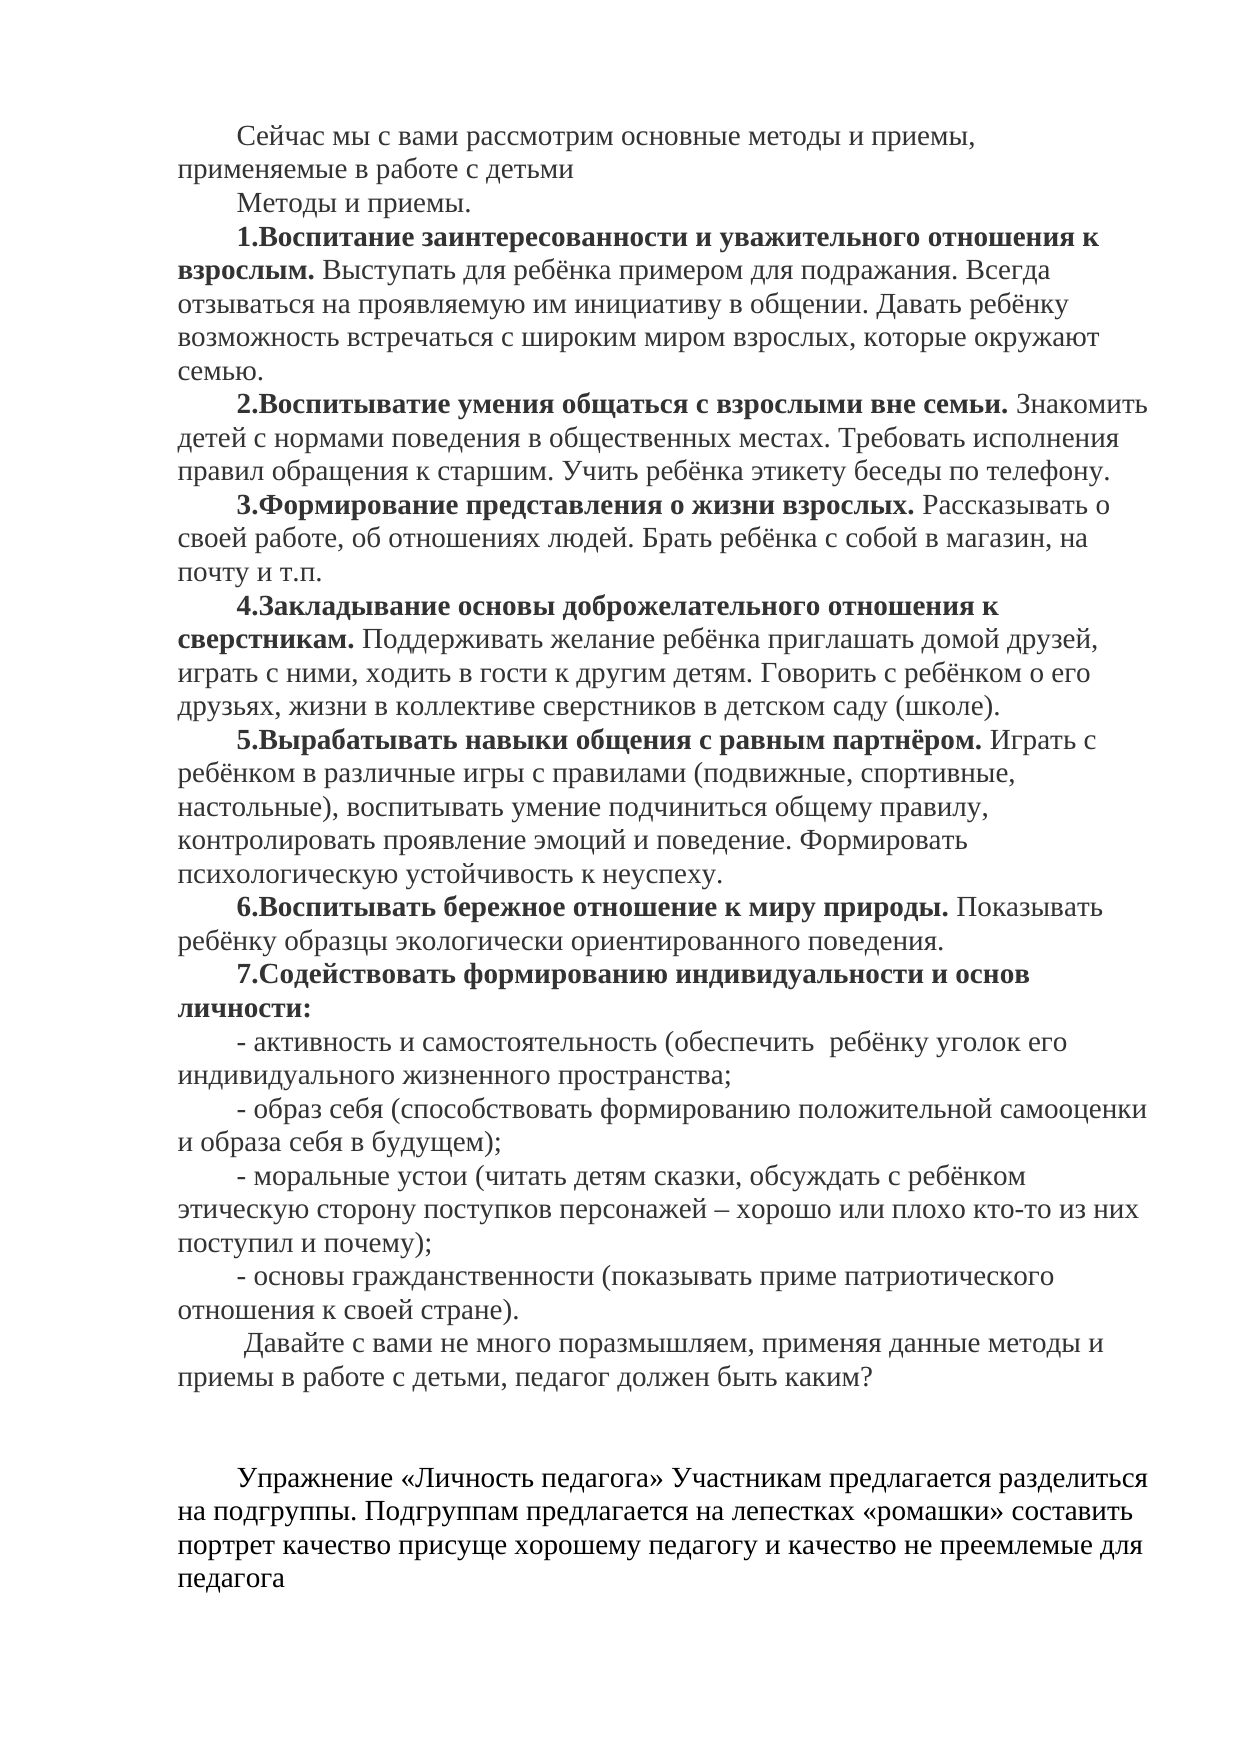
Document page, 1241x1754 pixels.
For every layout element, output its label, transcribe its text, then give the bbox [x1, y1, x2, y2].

text - моральные устои (читать детям сказки, обсуждать с ребёнком этическую сторону поступков персонажей – хорошо или плохо кто-то из них поступил и почему); [177, 1158, 1152, 1258]
text 3.Формирование представления о жизни взрослых. Рассказывать о своей работе, об отношениях людей. Брать ребёнка с собой в магазин, на почту и т.п. [177, 487, 1152, 588]
text - активность и самостоятельность (обеспечить ребёнку уголок его индивидуального жизненного пространства; [177, 1024, 1152, 1091]
text 4.Закладывание основы доброжелательного отношения к сверстникам. Поддерживать желание ребёнка приглашать домой друзей, играть с ними, ходить в гости к другим детям. Говорить с ребёнком о его друзьях, жизни в коллективе сверстников в детском саду (школе). [177, 588, 1152, 722]
text - основы гражданственности (показывать приме патриотического отношения к своей стране). [177, 1258, 1152, 1326]
text 1.Воспитание заинтересованности и уважительного отношения к взрослым. Выступать для ребёнка примером для подражания. Всегда отзываться на проявляемую им инициативу в общении. Давать ребёнку возможность встречаться с широким миром взрослых, которые окружают семью. [177, 219, 1152, 386]
text Упражнение «Личность педагога» Участникам предлагается разделиться на подгруппы. Подгруппам предлагается на лепестках «ромашки» составить портрет качество присуще хорошему педагогу и качество не преемлемые для педагога [177, 1460, 1152, 1594]
text Сейчас мы с вами рассмотрим основные методы и приемы, применяемые в работе с детьми [177, 118, 1152, 185]
text 5.Вырабатывать навыки общения с равным партнёром. Играть с ребёнком в различные игры с правилами (подвижные, спортивные, настольные), воспитывать умение подчиниться общему правилу, контролировать проявление эмоций и поведение. Формировать психологическую устойчивость к неуспеху. [177, 722, 1152, 889]
text Давайте с вами не много поразмышляем, применяя данные методы и приемы в работе с детьми, педагог должен быть каким? [177, 1326, 1152, 1393]
text 7.Содействовать формированию индивидуальности и основ личности: [177, 957, 1152, 1024]
text 2.Воспитыватие умения общаться с взрослыми вне семьи. Знакомить детей с нормами поведения в общественных местах. Требовать исполнения правил обращения к старшим. Учить ребёнка этикету беседы по телефону. [177, 386, 1152, 487]
text 6.Воспитывать бережное отношение к миру природы. Показывать ребёнку образцы экологически ориентированного поведения. [177, 889, 1152, 957]
text - образ себя (способствовать формированию положительной самооценки и образа себя в будущем); [177, 1091, 1152, 1158]
text Методы и приемы. [177, 185, 1152, 219]
